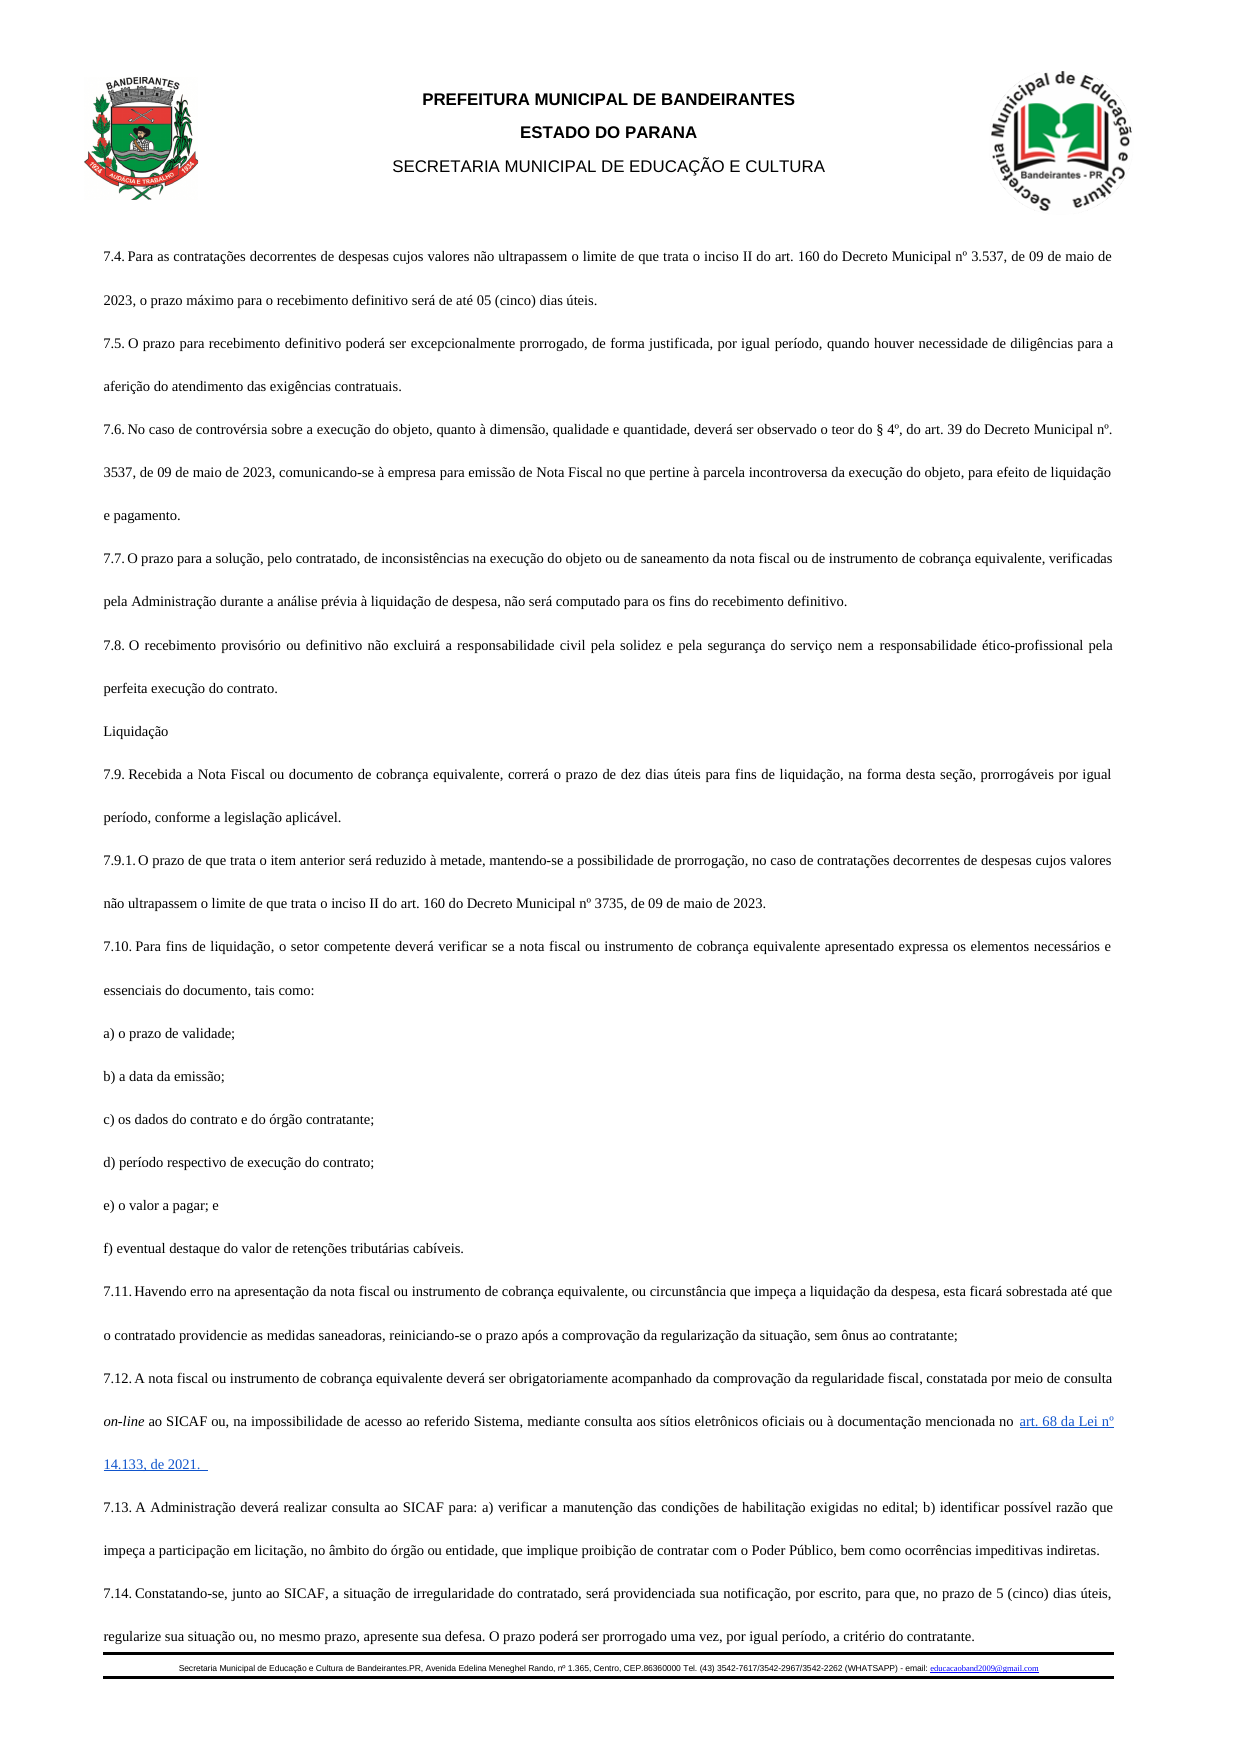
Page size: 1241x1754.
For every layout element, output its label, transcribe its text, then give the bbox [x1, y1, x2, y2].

text 7.14. Constatando-se, junto ao SICAF, a situação de irregularidade do contratado, será providenciada sua notificação, por escrito, para que, no prazo de 5 (cinco) dias úteis, regularize sua situação ou, no mesmo prazo, apresente sua defesa. O prazo poderá ser prorrogado uma vez, por igual período, a critério do contratante. [103, 1573, 1114, 1645]
picture [84, 77, 199, 200]
text f) eventual destaque do valor de retenções tributárias cabíveis. [103, 1228, 1114, 1257]
text 7.5. O prazo para recebimento definitivo poderá ser excepcionalmente prorrogado, de forma justificada, por igual período, quando houver necessidade de diligências para a aferição do atendimento das exigências contratuais. [103, 322, 1114, 394]
text a) o prazo de validade; [103, 1012, 1114, 1041]
text 7.8. O recebimento provisório ou definitivo não excluirá a responsabilidade civil pela solidez e pela segurança do serviço nem a responsabilidade ético-profissional pela perfeita execução do contrato. [103, 624, 1114, 696]
text 7.12. A nota fiscal ou instrumento de cobrança equivalente deverá ser obrigatoriamente acompanhado da comprovação da regularidade fiscal, constatada por meio de consulta on-line ao SICAF ou, na impossibilidade de acesso ao referido Sistema, mediante consulta aos sítios eletrônicos oficiais ou à documentação mencionada no art. 68 da Lei nº 14.133, de 2021. [103, 1357, 1114, 1472]
text c) os dados do contrato e do órgão contratante; [103, 1099, 1114, 1127]
text 7.11. Havendo erro na apresentação da nota fiscal ou instrumento de cobrança equivalente, ou circunstância que impeça a liquidação da despesa, esta ficará sobrestada até que o contratado providencie as medidas saneadoras, reiniciando-se o prazo após a comprovação da regularização da situação, sem ônus ao contratante; [103, 1271, 1114, 1343]
text Liquidação [103, 711, 1114, 739]
text 7.9. Recebida a Nota Fiscal ou documento de cobrança equivalente, correrá o prazo de dez dias úteis para fins de liquidação, na forma desta seção, prorrogáveis por igual período, conforme a legislação aplicável. [103, 754, 1114, 826]
text 7.7. O prazo para a solução, pelo contratado, de inconsistências na execução do objeto ou de saneamento da nota fiscal ou de instrumento de cobrança equivalente, verificadas pela Administração durante a análise prévia à liquidação de despesa, não será computado para os fins do recebimento definitivo. [103, 538, 1114, 610]
text 7.4. Para as contratações decorrentes de despesas cujos valores não ultrapassem o limite de que trata o inciso II do art. 160 do Decreto Municipal nº 3.537, de 09 de maio de 2023, o prazo máximo para o recebimento definitivo será de até 05 (cinco) dias úteis. [103, 236, 1114, 308]
text d) período respectivo de execução do contrato; [103, 1142, 1114, 1171]
text 7.6. No caso de controvérsia sobre a execução do objeto, quanto à dimensão, qualidade e quantidade, deverá ser observado o teor do § 4º, do art. 39 do Decreto Municipal nº. 3537, de 09 de maio de 2023, comunicando-se à empresa para emissão de Nota Fiscal no que pertine à parcela incontroversa da execução do objeto, para efeito de liquidação e pagamento. [103, 409, 1114, 524]
text 7.13. A Administração deverá realizar consulta ao SICAF para: a) verificar a manutenção das condições de habilitação exigidas no edital; b) identificar possível razão que impeça a participação em licitação, no âmbito do órgão ou entidade, que implique proibição de contratar com o Poder Público, bem como ocorrências impeditivas indiretas. [103, 1487, 1114, 1559]
text 7.10. Para fins de liquidação, o setor competente deverá verificar se a nota fiscal ou instrumento de cobrança equivalente apresentado expressa os elementos necessários e essenciais do documento, tais como: [103, 926, 1114, 998]
text e) o valor a pagar; e [103, 1185, 1114, 1214]
picture [988, 70, 1134, 215]
text 7.9.1. O prazo de que trata o item anterior será reduzido à metade, mantendo-se a possibilidade de prorrogação, no caso de contratações decorrentes de despesas cujos valores não ultrapassem o limite de que trata o inciso II do art. 160 do Decreto Municipal nº 3735, de 09 de maio de 2023. [103, 840, 1114, 912]
text b) a data da emissão; [103, 1056, 1114, 1084]
